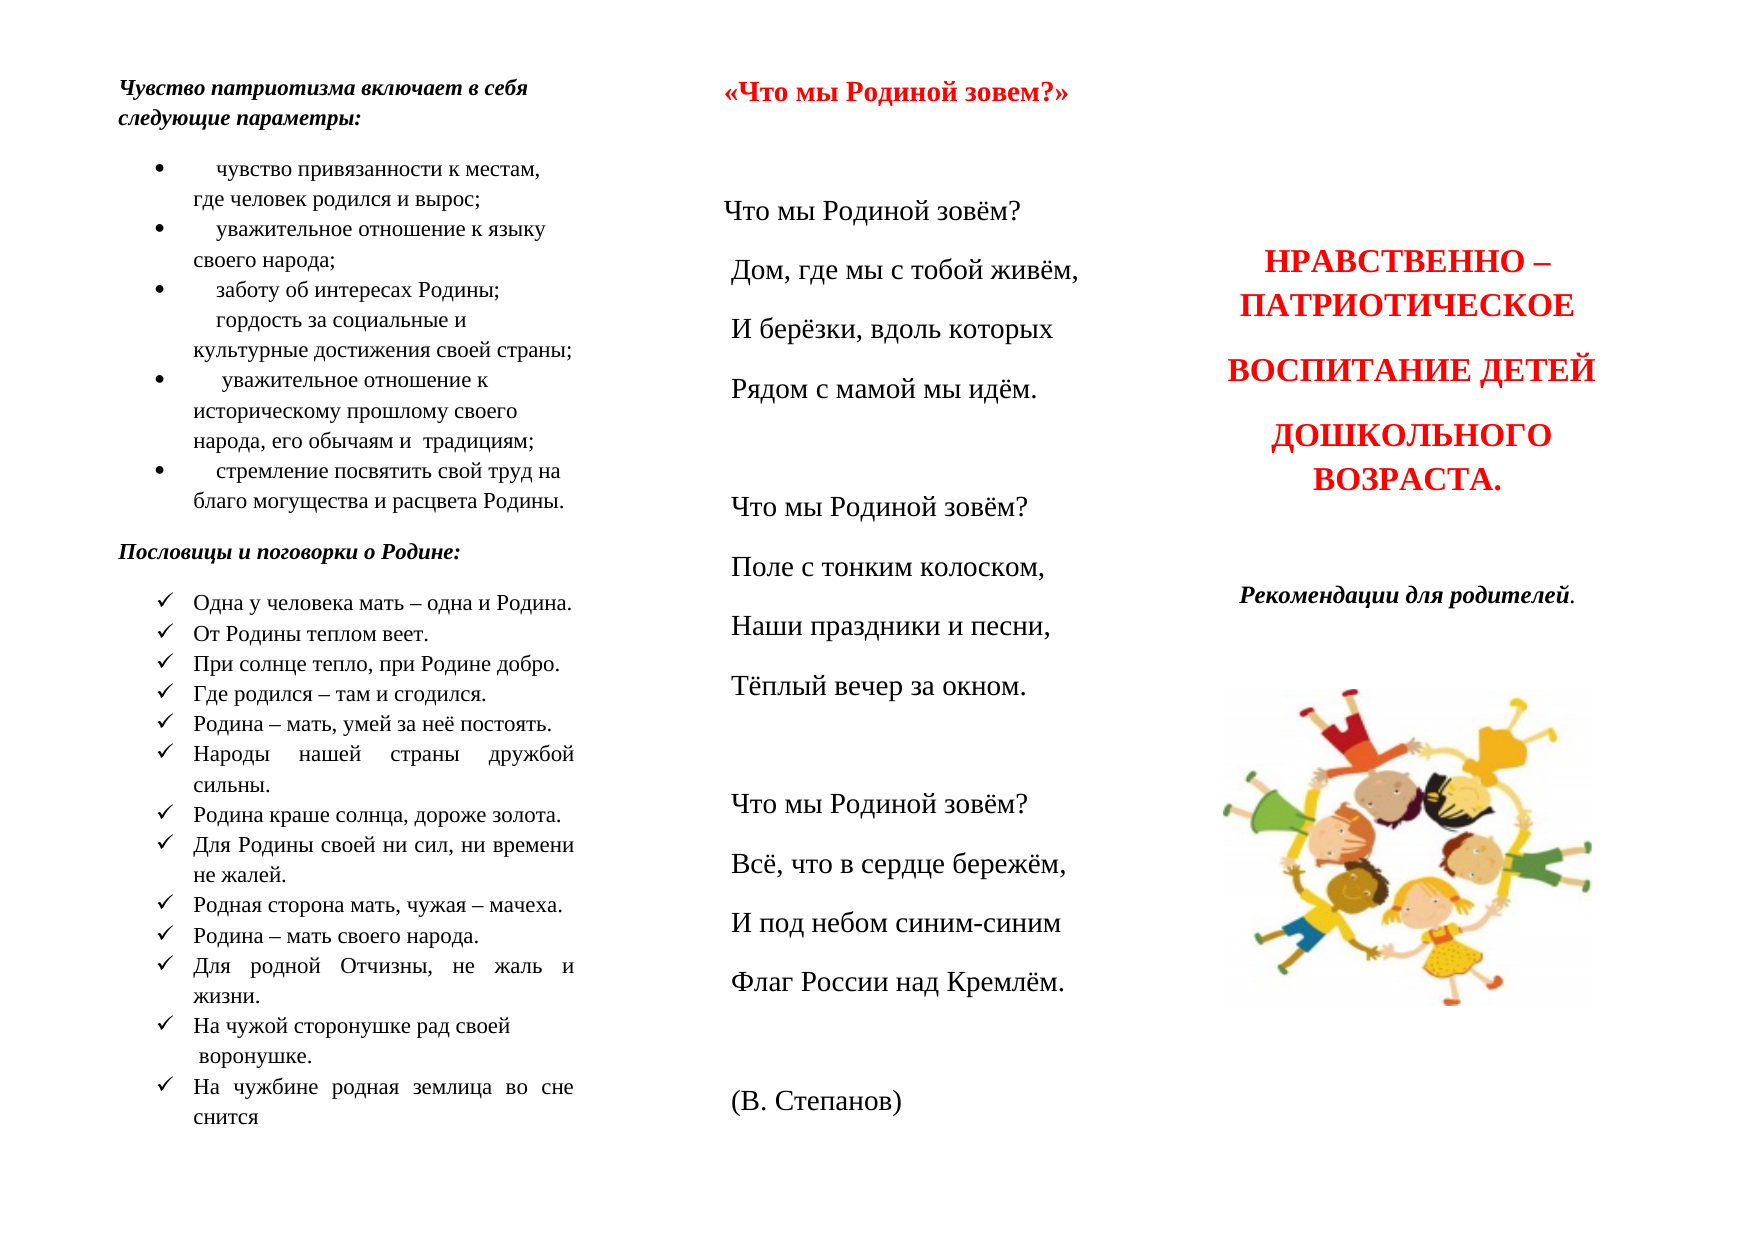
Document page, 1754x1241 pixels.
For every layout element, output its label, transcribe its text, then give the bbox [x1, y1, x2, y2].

list Родина – мать, умей за неё постоять. [156, 710, 575, 737]
list Родина краше солнца, дороже золота. [156, 801, 575, 827]
text ДОШКОЛЬНОГО ВОЗРАСТА. [1179, 415, 1636, 498]
text Всё, что в сердце бережём, [723, 846, 1105, 879]
text Чувство патриотизма включает в себя следующие параметры: [118, 74, 575, 130]
text Что мы Родиной зовём? [723, 786, 1105, 820]
list воронушке. [193, 1043, 575, 1069]
text ВОСПИТАНИЕ ДЕТЕЙ [1179, 350, 1636, 389]
text Флаг России над Кремлём. [723, 964, 1105, 998]
text (В. Степанов) [723, 1083, 1105, 1117]
text Рекомендации для родителей. [1179, 580, 1636, 609]
text Тёплый вечер за окном. [723, 668, 1105, 701]
text НРАВСТВЕННО – ПАТРИОТИЧЕСКОЕ [1179, 241, 1636, 324]
list На чужбине родная землица во сне снится [156, 1073, 575, 1129]
list Где родился – там и сгодился. [156, 680, 575, 706]
list Для родной Отчизны, не жаль и жизни. [156, 952, 575, 1008]
text «Что мы Родиной зовем?» [723, 74, 1105, 107]
text Поле с тонким колоском, [723, 549, 1105, 582]
list Для Родины своей ни сил, ни времени не жалей. [156, 831, 575, 888]
list заботу об интересах Родины; [156, 276, 575, 302]
list гордость за социальные и культурные достижения своей страны; [193, 306, 575, 363]
list Родная сторона мать, чужая – мачеха. [156, 892, 575, 918]
list чувство привязанности к местам, где человек родился и вырос; [156, 155, 575, 212]
text Что мы Родиной зовём? [723, 193, 1105, 226]
list уважительное отношение к историческому прошлому своего народа, его обычаям и традициям; [156, 367, 575, 453]
list При солнце тепло, при Родине добро. [156, 650, 575, 676]
text Рядом с мамой мы идём. [723, 371, 1105, 404]
list стремление посвятить свой труд на благо могущества и расцвета Родины. [156, 457, 575, 514]
list Родина – мать своего народа. [156, 922, 575, 948]
text Пословицы и поговорки о Родине: [118, 538, 575, 565]
list Народы нашей страны дружбой сильны. [156, 741, 575, 797]
list уважительное отношение к языку своего народа; [156, 216, 575, 272]
list От Родины теплом веет. [156, 620, 575, 646]
picture [1223, 689, 1592, 1006]
text Наши праздники и песни, [723, 608, 1105, 642]
text Что мы Родиной зовём? [723, 489, 1105, 523]
list Одна у человека мать – одна и Родина. [156, 589, 575, 616]
list На чужой сторонушке рад своей [156, 1012, 575, 1039]
text И под небом синим-синим [723, 905, 1105, 939]
text Дом, где мы с тобой живём, [723, 252, 1105, 286]
text И берёзки, вдоль которых [723, 311, 1105, 345]
